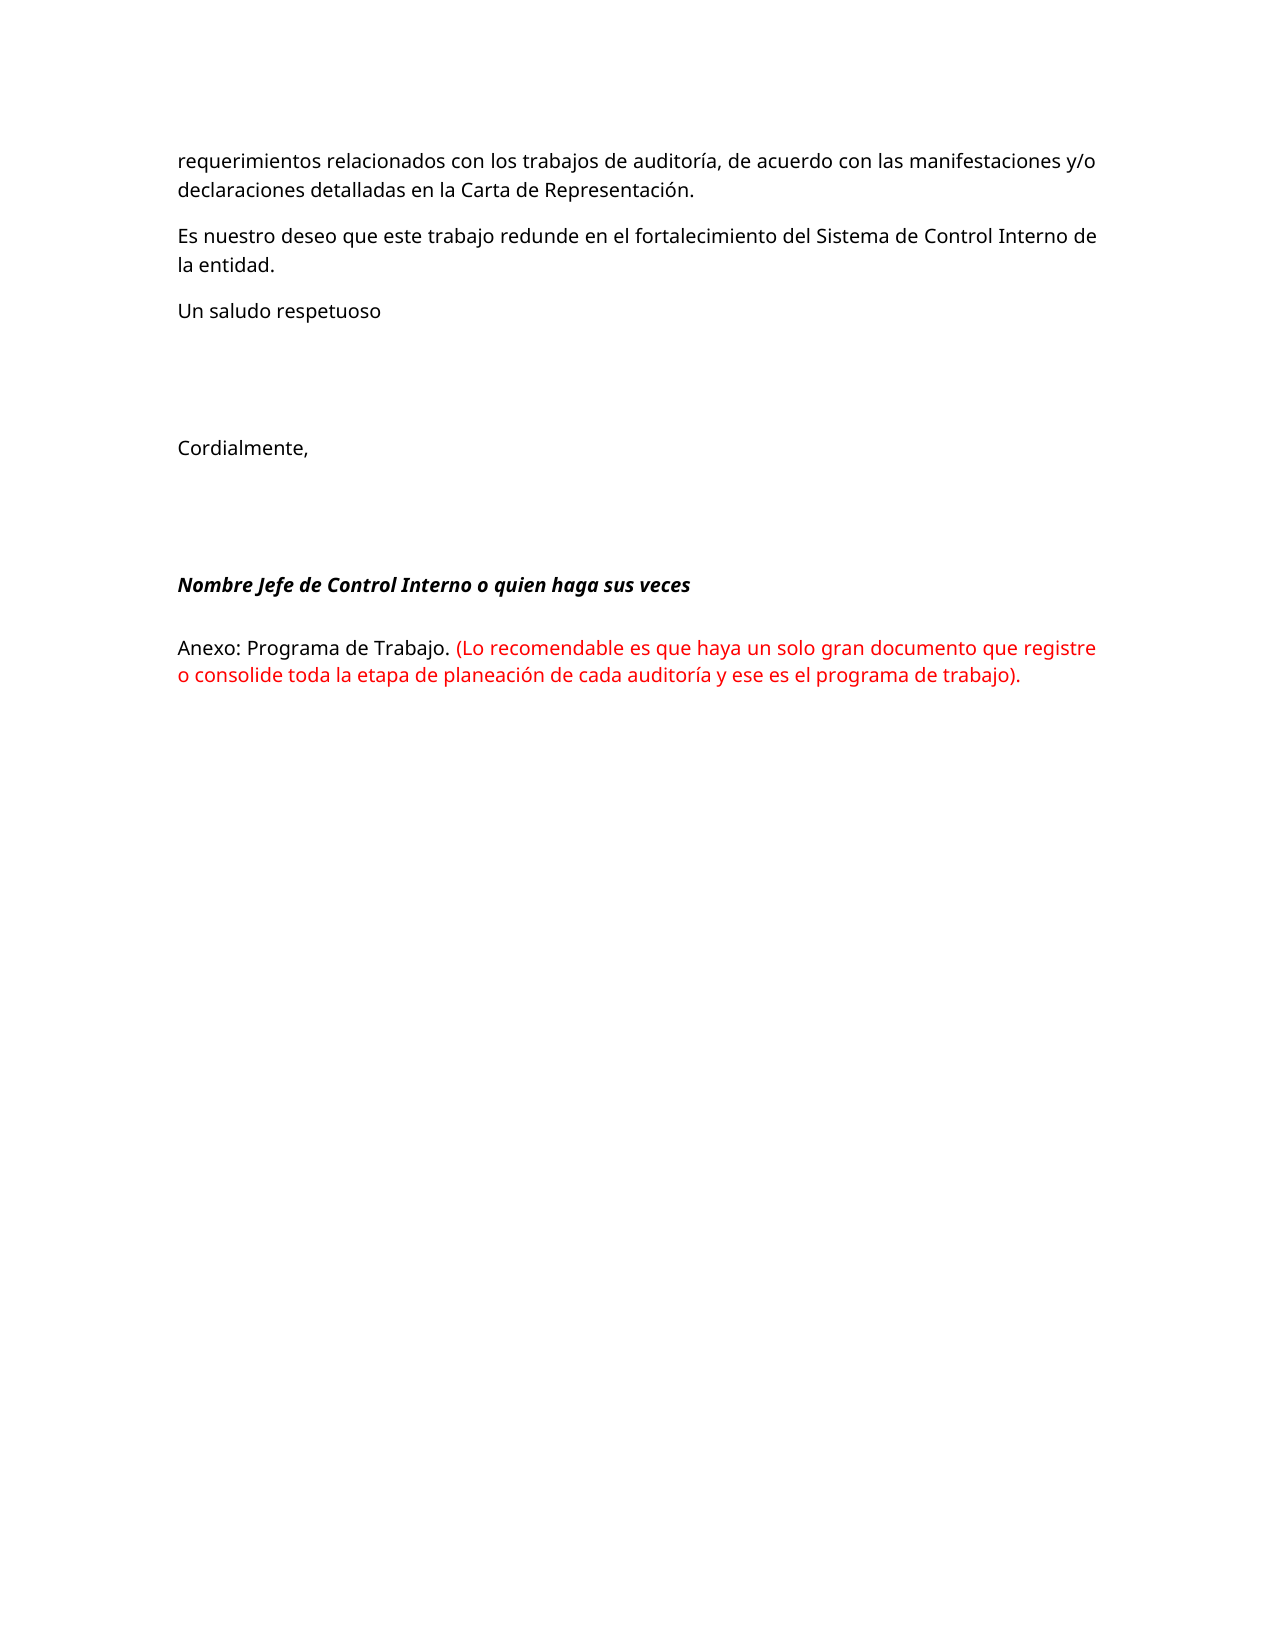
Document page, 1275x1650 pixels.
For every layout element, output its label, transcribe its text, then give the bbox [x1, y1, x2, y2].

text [177, 148, 1098, 204]
text Es nuestro deseo que este trabajo redunde en el fortalecimiento del Sistema de Control Interno de la entidad. [177, 222, 1098, 278]
text Un saludo respetuoso [177, 297, 1098, 324]
text Cordialmente, [177, 434, 1098, 461]
subtitle Nombre Jefe de Control Interno o quien haga sus veces [177, 572, 1098, 598]
subtitle Anexo: Programa de Trabajo. (Lo recomendable es que haya un solo gran documento que registre o consolide toda la etapa de planeación de cada auditoría y ese es el programa de trabajo). [177, 634, 1098, 688]
